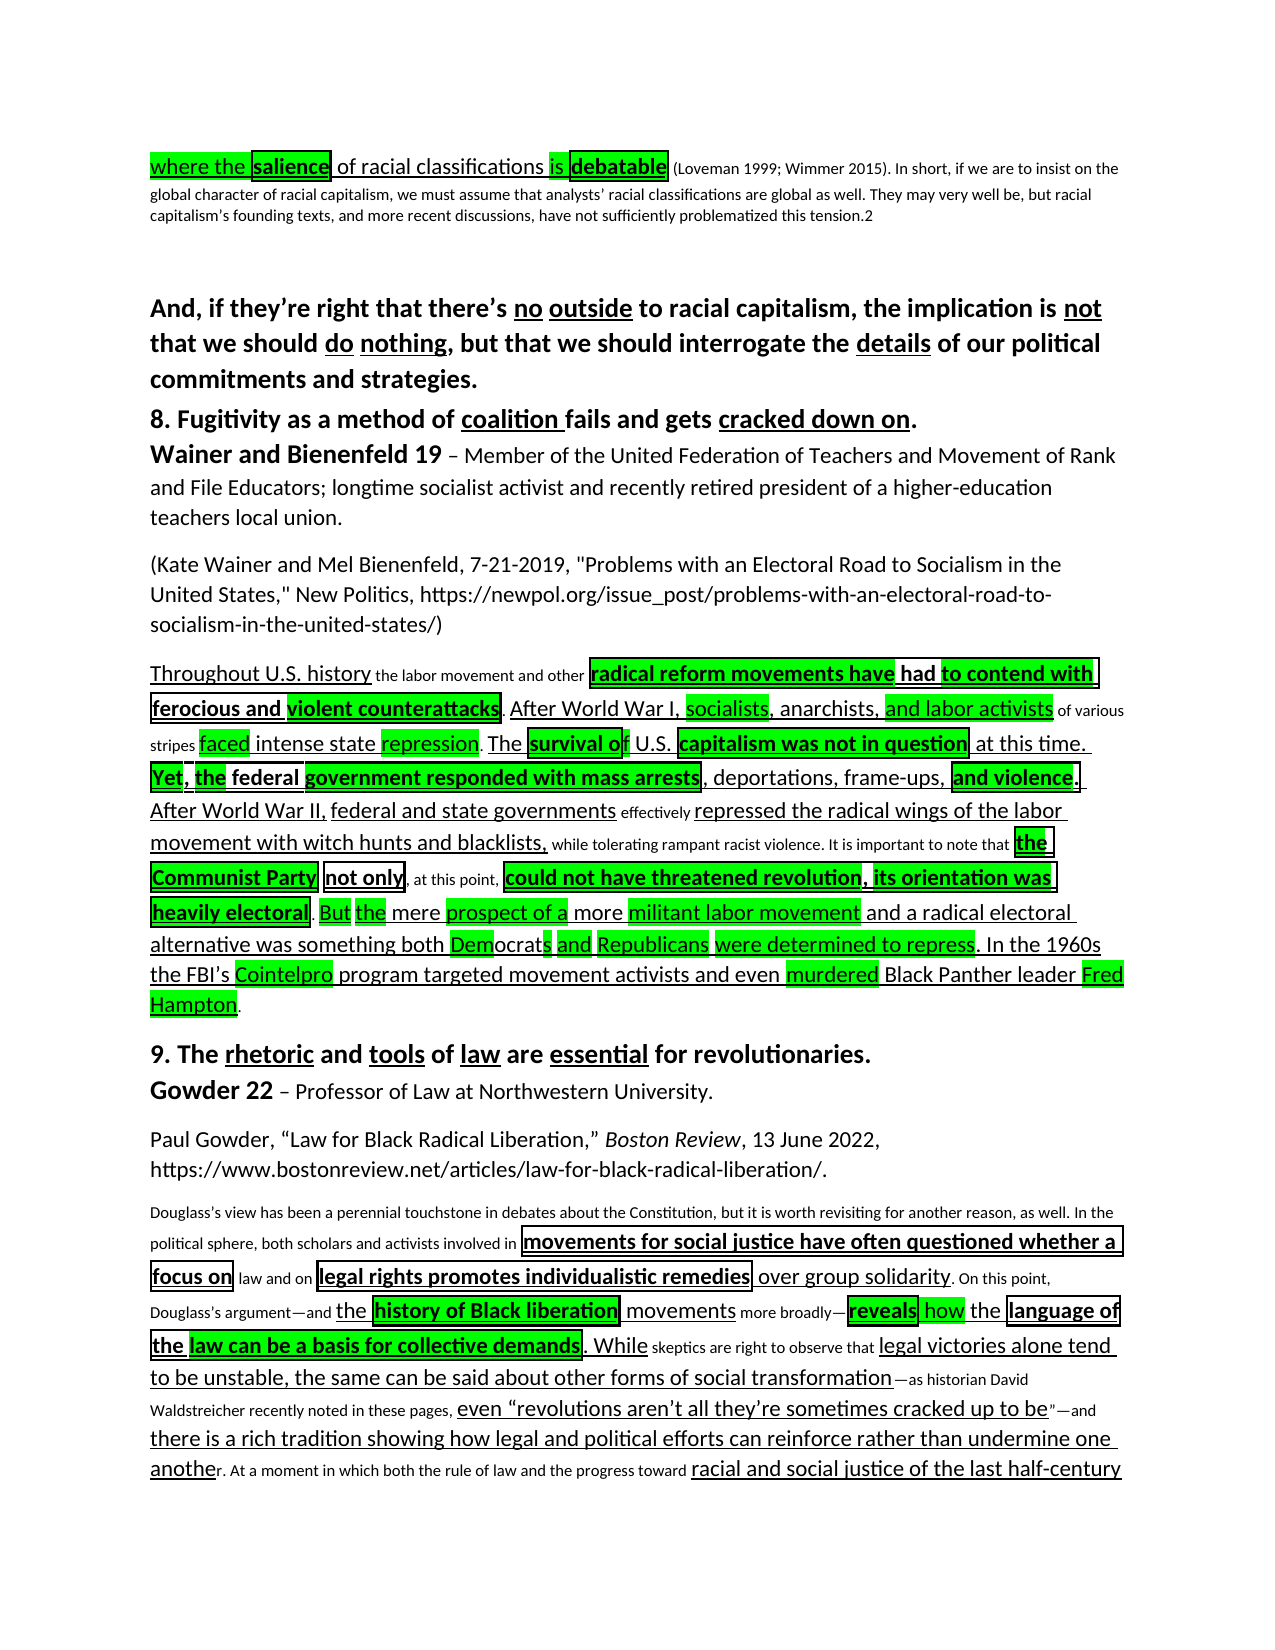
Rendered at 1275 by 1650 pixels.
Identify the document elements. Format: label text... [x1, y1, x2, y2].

text Throughout U.S. history the labor movement and other radical reform movements have had to contend with ferocious and violent counterattacks. After World War I, socialists, anarchists, and labor activists of various stripes faced intense state repression. The survival of U.S. capitalism was not in question at this time. Yet, the federal government responded with mass arrests, deportations, frame-ups, and violence. After World War II, federal and state governments effectively repressed the radical wings of the labor movement with witch hunts and blacklists, while tolerating rampant racist violence. It is important to note that the Communist Party not only, at this point, could not have threatened revolution, its orientation was heavily electoral. But the mere prospect of a more militant labor movement and a radical electoral alternative was something both Democrats and Republicans were determined to repress. In the 1960s the FBI’s Cointelpro program targeted movement activists and even murdered Black Panther leader Fred Hampton. [150, 657, 1125, 1018]
subtitle And, if they’re right that there’s no outside to racial capitalism, the implication is not that we should do nothing, but that we should interrogate the details of our political commitments and strategies. [150, 291, 1125, 395]
text (Kate Wainer and Mel Bienenfeld, 7-21-2019, "Problems with an Electoral Road to Socialism in the United States," New Politics, https://newpol.org/issue_post/problems-with-an-electoral-road-to-socialism-in-the-united-states/) [150, 550, 1125, 638]
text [150, 1202, 1125, 1482]
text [150, 150, 1125, 226]
text Paul Gowder, “Law for Black Radical Liberation,” Boston Review, 13 June 2022, https://www.bostonreview.net/articles/law-for-black-radical-liberation/. [150, 1125, 1125, 1183]
text Gowder 22 – Professor of Law at Northwestern University. [150, 1073, 1125, 1106]
text Wainer and Bienenfeld 19 – Member of the United Federation of Teachers and Movement of Rank and File Educators; longtime socialist activist and recently retired president of a higher-education teachers local union. [150, 438, 1125, 531]
subtitle 8. Fugitivity as a method of coalition fails and gets cracked down on. [150, 402, 1125, 435]
subtitle 9. The rhetoric and tools of law are essential for revolutionaries. [150, 1037, 1125, 1070]
